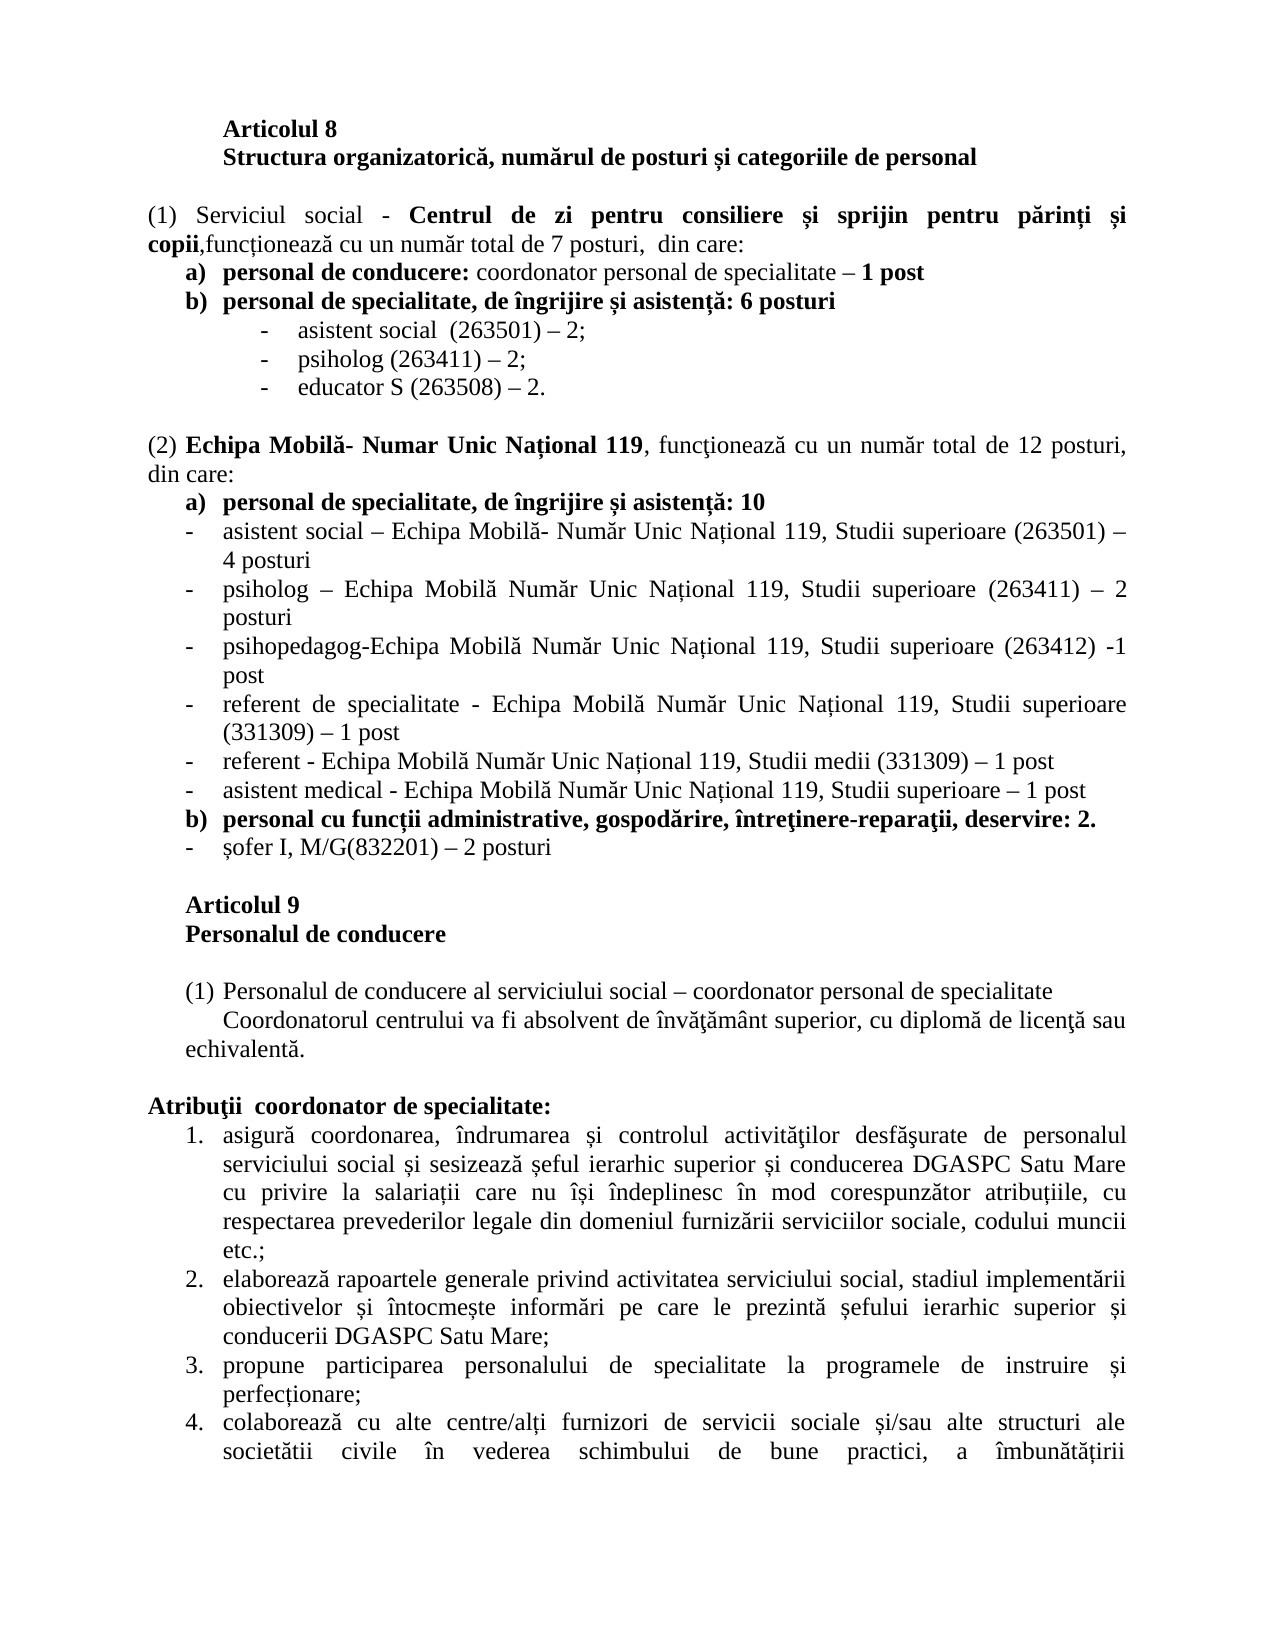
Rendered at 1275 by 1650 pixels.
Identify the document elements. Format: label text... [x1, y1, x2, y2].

list referent de specialitate - Echipa Mobilă Număr Unic Național 119, Studii superioare (331309) – 1 post [185, 689, 1127, 746]
text (1) Serviciul social - Centrul de zi pentru consiliere și sprijin pentru părinți și copii,funcționează cu un număr total de 7 posturi, din care: [148, 200, 1127, 257]
list asistent medical - Echipa Mobilă Număr Unic Național 119, Studii superioare – 1 post [185, 775, 1127, 804]
list educator S (263508) – 2. [260, 372, 1127, 401]
text Articolul 8 [148, 114, 1127, 142]
list psiholog (263411) – 2; [260, 344, 1127, 372]
text Atribuţii coordonator de specialitate: [148, 1091, 1127, 1120]
list Personalul de conducere al serviciului social – coordonator personal de specialitate [185, 976, 1127, 1005]
list asistent social – Echipa Mobilă- Număr Unic Național 119, Studii superioare (263501) – 4 posturi [185, 516, 1127, 574]
text Coordonatorul centrului va fi absolvent de învăţământ superior, cu diplomă de licenţă sau echivalentă. [185, 1005, 1127, 1062]
list personal de specialitate, de îngrijire și asistență: 10 [185, 487, 1127, 516]
list asistent social (263501) – 2; [260, 315, 1127, 344]
list personal cu funcții administrative, gospodărire, întreţinere-reparaţii, deservire: 2. [185, 804, 1127, 832]
text Articolul 9 [148, 890, 1127, 919]
text Structura organizatorică, numărul de posturi și categoriile de personal [148, 142, 1127, 171]
list psihopedagog-Echipa Mobilă Număr Unic Național 119, Studii superioare (263412) -1 post [185, 631, 1127, 689]
list psiholog – Echipa Mobilă Număr Unic Național 119, Studii superioare (263411) – 2 posturi [185, 574, 1127, 631]
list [185, 1407, 1127, 1465]
text (2) Echipa Mobilă- Numar Unic Național 119, funcţionează cu un număr total de 12 posturi, din care: [148, 430, 1127, 487]
list personal de specialitate, de îngrijire și asistență: 6 posturi [185, 286, 1127, 315]
list referent - Echipa Mobilă Număr Unic Național 119, Studii medii (331309) – 1 post [185, 746, 1127, 775]
list elaborează rapoartele generale privind activitatea serviciului social, stadiul implementării obiectivelor și întocmește informări pe care le prezintă șefului ierarhic superior și conducerii DGASPC Satu Mare; [185, 1264, 1127, 1350]
text Personalul de conducere [148, 919, 1127, 947]
list asigură coordonarea, îndrumarea și controlul activităţilor desfăşurate de personalul serviciului social și sesizează șeful ierarhic superior și conducerea DGASPC Satu Mare cu privire la salariații care nu își îndeplinesc în mod corespunzător atribuțiile, cu respectarea prevederilor legale din domeniul furnizării serviciilor sociale, codului muncii etc.; [185, 1120, 1127, 1264]
list personal de conducere: coordonator personal de specialitate – 1 post [185, 257, 1127, 286]
list șofer I, M/G(832201) – 2 posturi [185, 832, 1127, 861]
list propune participarea personalului de specialitate la programele de instruire și perfecționare; [185, 1350, 1127, 1407]
